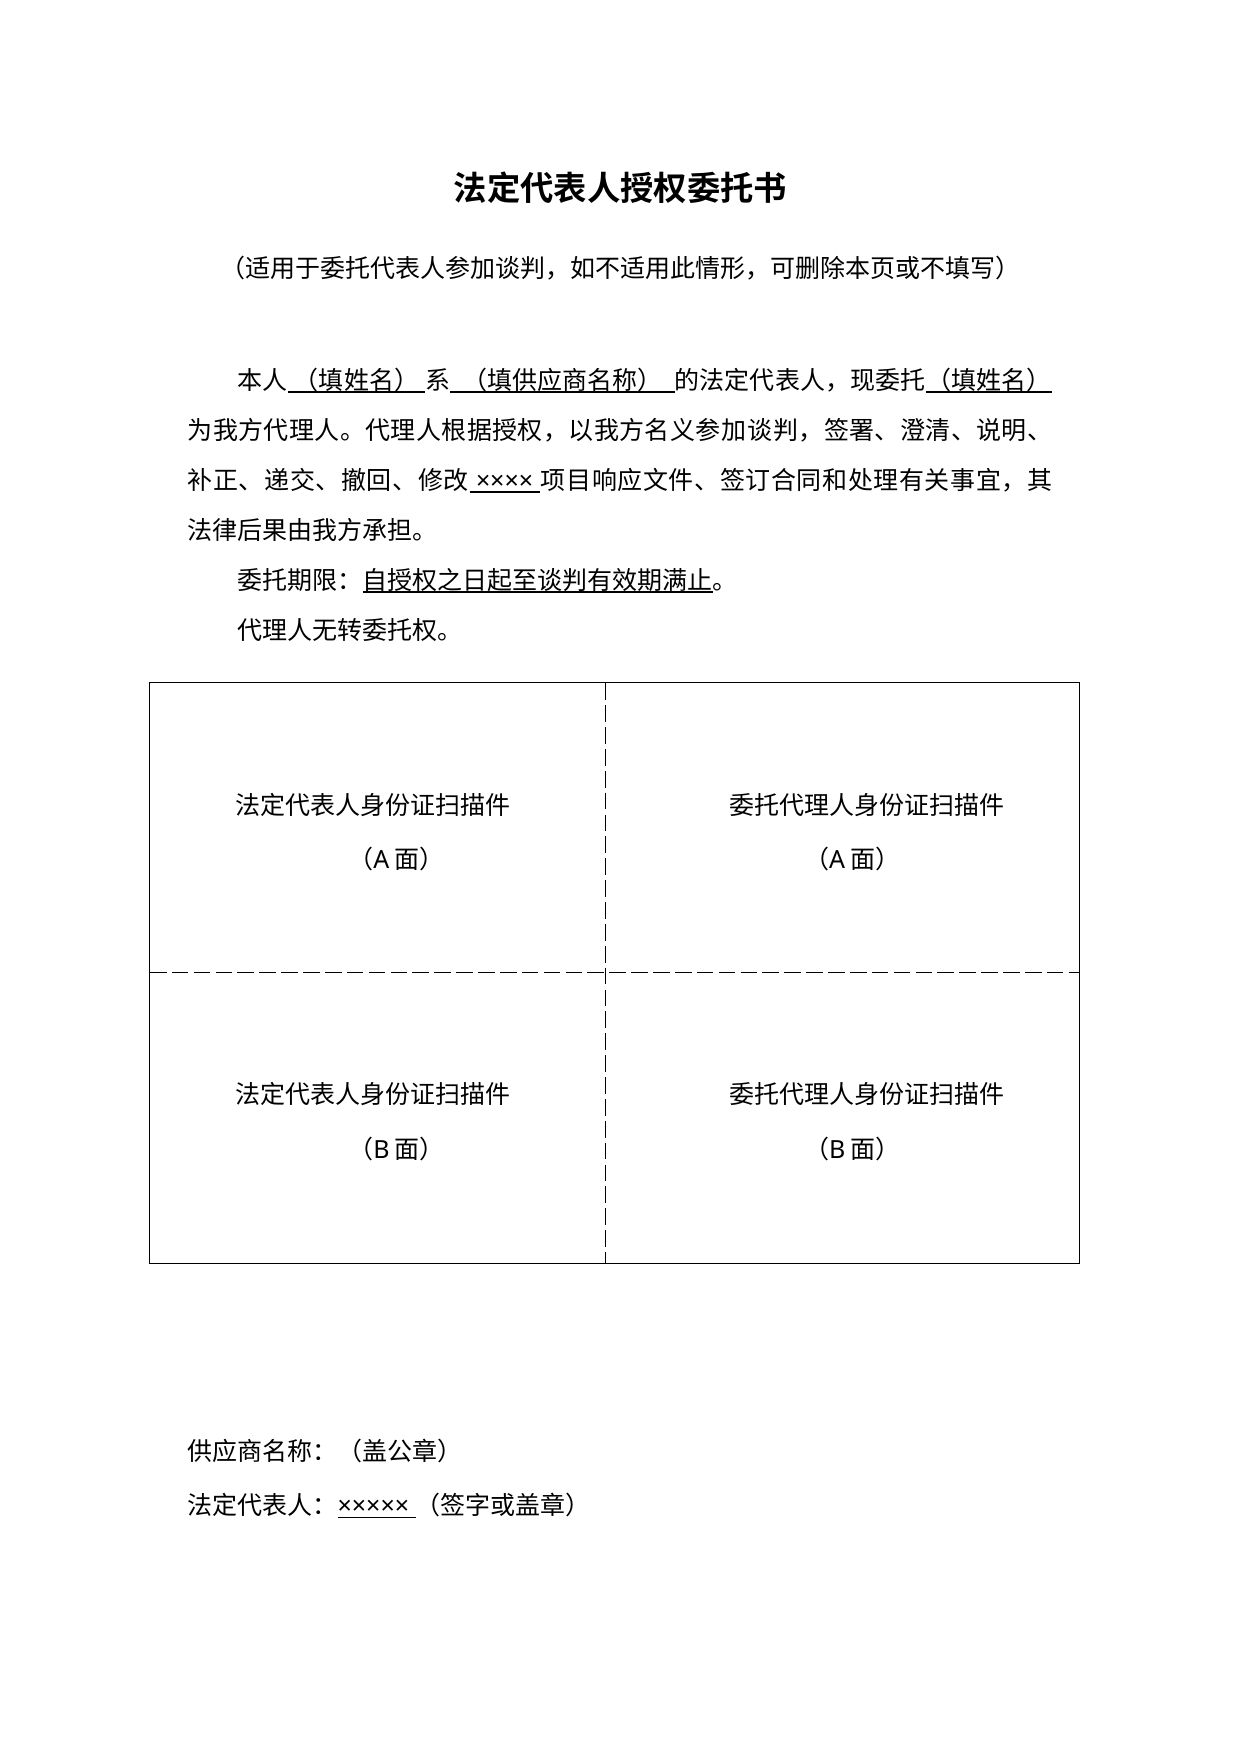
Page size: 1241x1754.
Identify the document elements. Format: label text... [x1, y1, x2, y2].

text 法定代表人授权委托书 [187, 162, 1053, 210]
text 法定代表人：××××× （签字或盖章） [187, 1486, 1053, 1522]
table_cell 委托代理人身份证扫描件 （B面） [605, 972, 1079, 1262]
text （适用于委托代表人参加谈判，如不适用此情形，可删除本页或不填写） [187, 234, 1053, 299]
text 委托期限：自授权之日起至谈判有效期满止。 [187, 549, 1053, 599]
table_cell 法定代表人身份证扫描件 （B面） [150, 972, 605, 1262]
table_header 委托代理人身份证扫描件 （A面） [605, 683, 1079, 972]
table_header 法定代表人身份证扫描件 （A面） [150, 683, 605, 972]
text 本人 （填姓名） 系 （填供应商名称） 的法定代表人，现委托（填姓名）为我方代理人。代理人根据授权，以我方名义参加谈判，签署、澄清、说明、补正、递交、撤回、修改 ×××× 项目响应文件、签订合同和处理有关事宜，其法律后果由我方承担。 [187, 349, 1053, 549]
text 供应商名称：（盖公章） [187, 1431, 1002, 1467]
text 代理人无转委托权。 [187, 599, 1053, 649]
